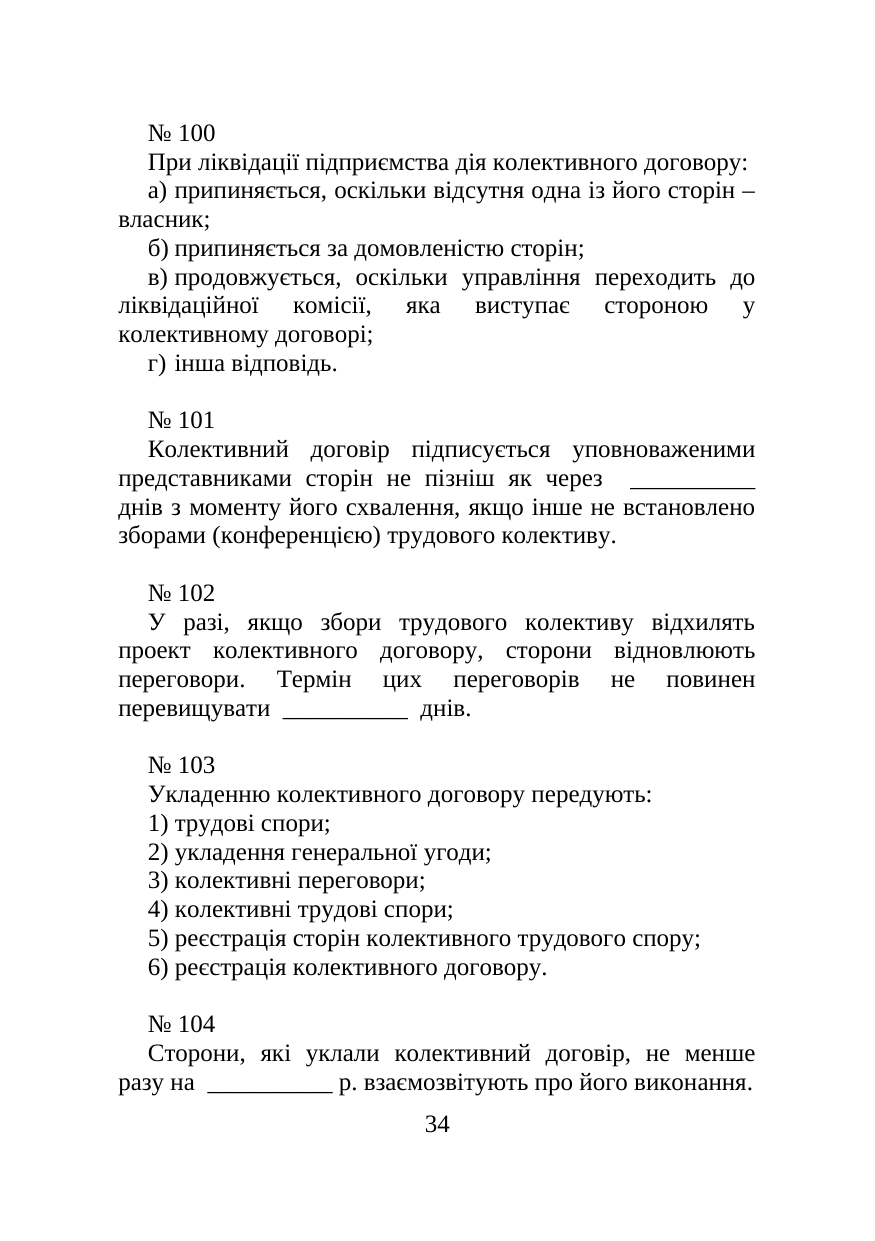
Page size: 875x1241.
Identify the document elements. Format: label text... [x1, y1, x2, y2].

text Колективний договір підписується уповноваженими представниками сторін не пізніш як через __________ днів з моменту його схвалення, якщо інше не встановлено зборами (конференцією) трудового колективу. [118, 434, 756, 549]
text Сторони, які уклали колективний договір, не менше разу на __________ р. взаємозвітують про його виконання. [118, 1038, 756, 1096]
text У разі, якщо збори трудового колективу відхилять проект колективного договору, сторони відновлюють переговори. Термін цих переговорів не повинен перевищувати __________ днів. [118, 607, 756, 722]
list інша відповідь. [118, 348, 756, 377]
text № 100 [118, 118, 756, 147]
text 2) укладення генеральної угоди; [118, 837, 756, 866]
text 6) реєстрація колективного договору. [118, 952, 756, 981]
list припиняється за домовленістю сторін; [118, 233, 756, 262]
text № 104 [118, 1009, 756, 1038]
list припиняється, оскільки відсутня одна із його сторін – власник; [118, 176, 756, 233]
list продовжується, оскільки управління переходить до ліквідаційної комісії, яка виступає стороною у колективному договорі; [118, 262, 756, 348]
text 4) колективні трудові спори; [118, 894, 756, 923]
text № 103 [118, 751, 756, 779]
text При ліквідації підприємства дія колективного договору: [118, 147, 756, 176]
text Укладенню колективного договору передують: [118, 779, 756, 808]
text 3) колективні переговори; [118, 866, 756, 894]
text № 102 [118, 578, 756, 607]
text 5) реєстрація сторін колективного трудового спору; [118, 923, 756, 952]
text 1) трудові спори; [118, 808, 756, 837]
text № 101 [118, 406, 756, 434]
